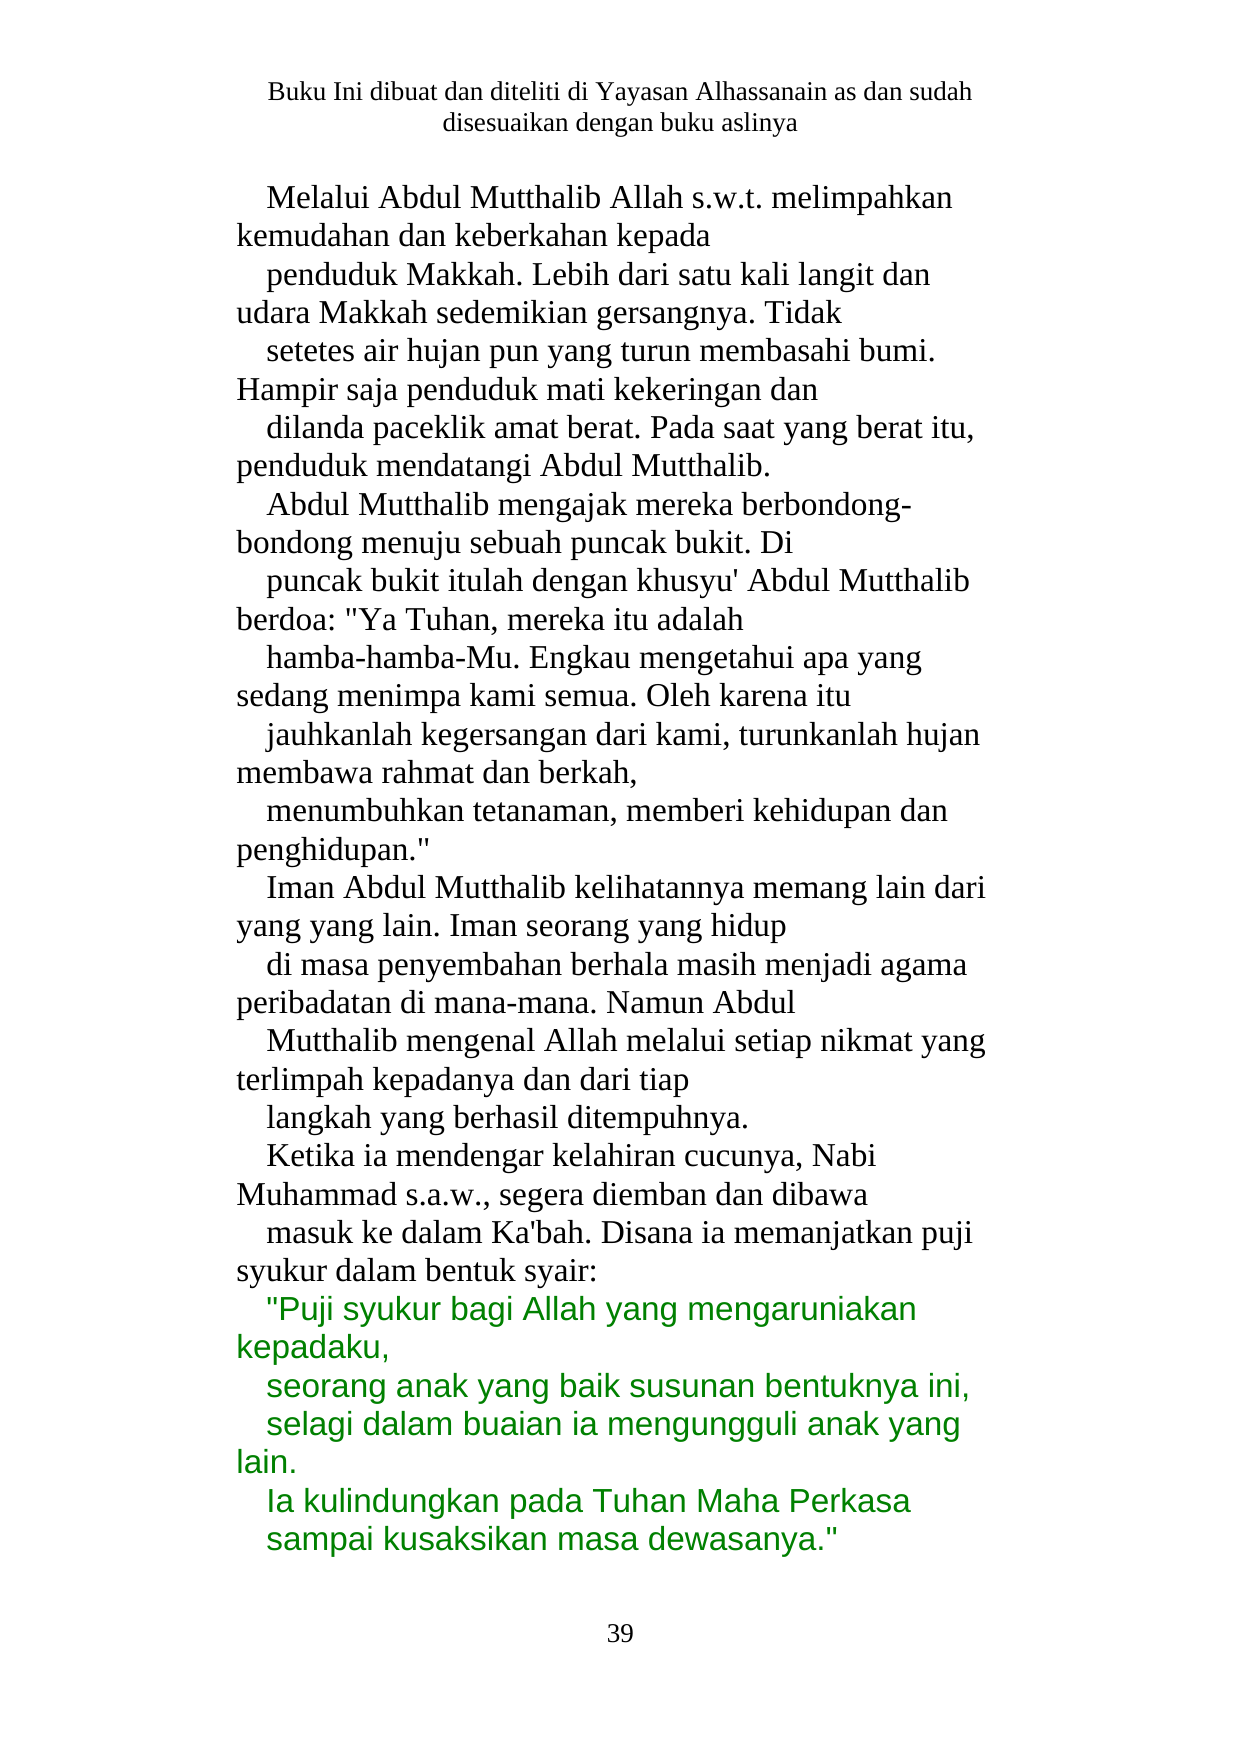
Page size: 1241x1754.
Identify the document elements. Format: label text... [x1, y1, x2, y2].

text Ia kulindungkan pada Tuhan Maha Perkasa [236, 1481, 1004, 1519]
text penduduk Makkah. Lebih dari satu kali langit dan udara Makkah sedemikian gersangnya. Tidak [236, 254, 1004, 331]
text masuk ke dalam Ka'bah. Disana ia memanjatkan puji syukur dalam bentuk syair: [236, 1212, 1004, 1289]
text sampai kusaksikan masa dewasanya." [236, 1519, 1004, 1558]
text Iman Abdul Mutthalib kelihatannya memang lain dari yang yang lain. Iman seorang yang hidup [236, 867, 1004, 944]
text hamba-hamba-Mu. Engkau mengetahui apa yang sedang menimpa kami semua. Oleh karena itu [236, 637, 1004, 714]
text selagi dalam buaian ia mengungguli anak yang lain. [236, 1404, 1004, 1481]
text di masa penyembahan berhala masih menjadi agama peribadatan di mana-mana. Namun Abdul [236, 944, 1004, 1021]
text jauhkanlah kegersangan dari kami, turunkanlah hujan membawa rahmat dan berkah, [236, 714, 1004, 791]
text seorang anak yang baik susunan bentuknya ini, [236, 1366, 1004, 1404]
text "Puji syukur bagi Allah yang mengaruniakan kepadaku, [236, 1289, 1004, 1366]
text Abdul Mutthalib mengajak mereka berbondong-bondong menuju sebuah puncak bukit. Di [236, 484, 1004, 561]
text Mutthalib mengenal Allah melalui setiap nikmat yang terlimpah kepadanya dan dari tiap [236, 1021, 1004, 1097]
text Ketika ia mendengar kelahiran cucunya, Nabi Muhammad s.a.w., segera diemban dan dibawa [236, 1136, 1004, 1212]
text puncak bukit itulah dengan khusyu' Abdul Mutthalib berdoa: "Ya Tuhan, mereka itu adalah [236, 561, 1004, 637]
text setetes air hujan pun yang turun membasahi bumi. Hampir saja penduduk mati kekeringan dan [236, 331, 1004, 407]
text dilanda paceklik amat berat. Pada saat yang berat itu, penduduk mendatangi Abdul Mutthalib. [236, 407, 1004, 484]
text langkah yang berhasil ditempuhnya. [236, 1097, 1004, 1136]
text Melalui Abdul Mutthalib Allah s.w.t. melimpahkan kemudahan dan keberkahan kepada [236, 177, 1004, 254]
text menumbuhkan tetanaman, memberi kehidupan dan penghidupan." [236, 791, 1004, 867]
